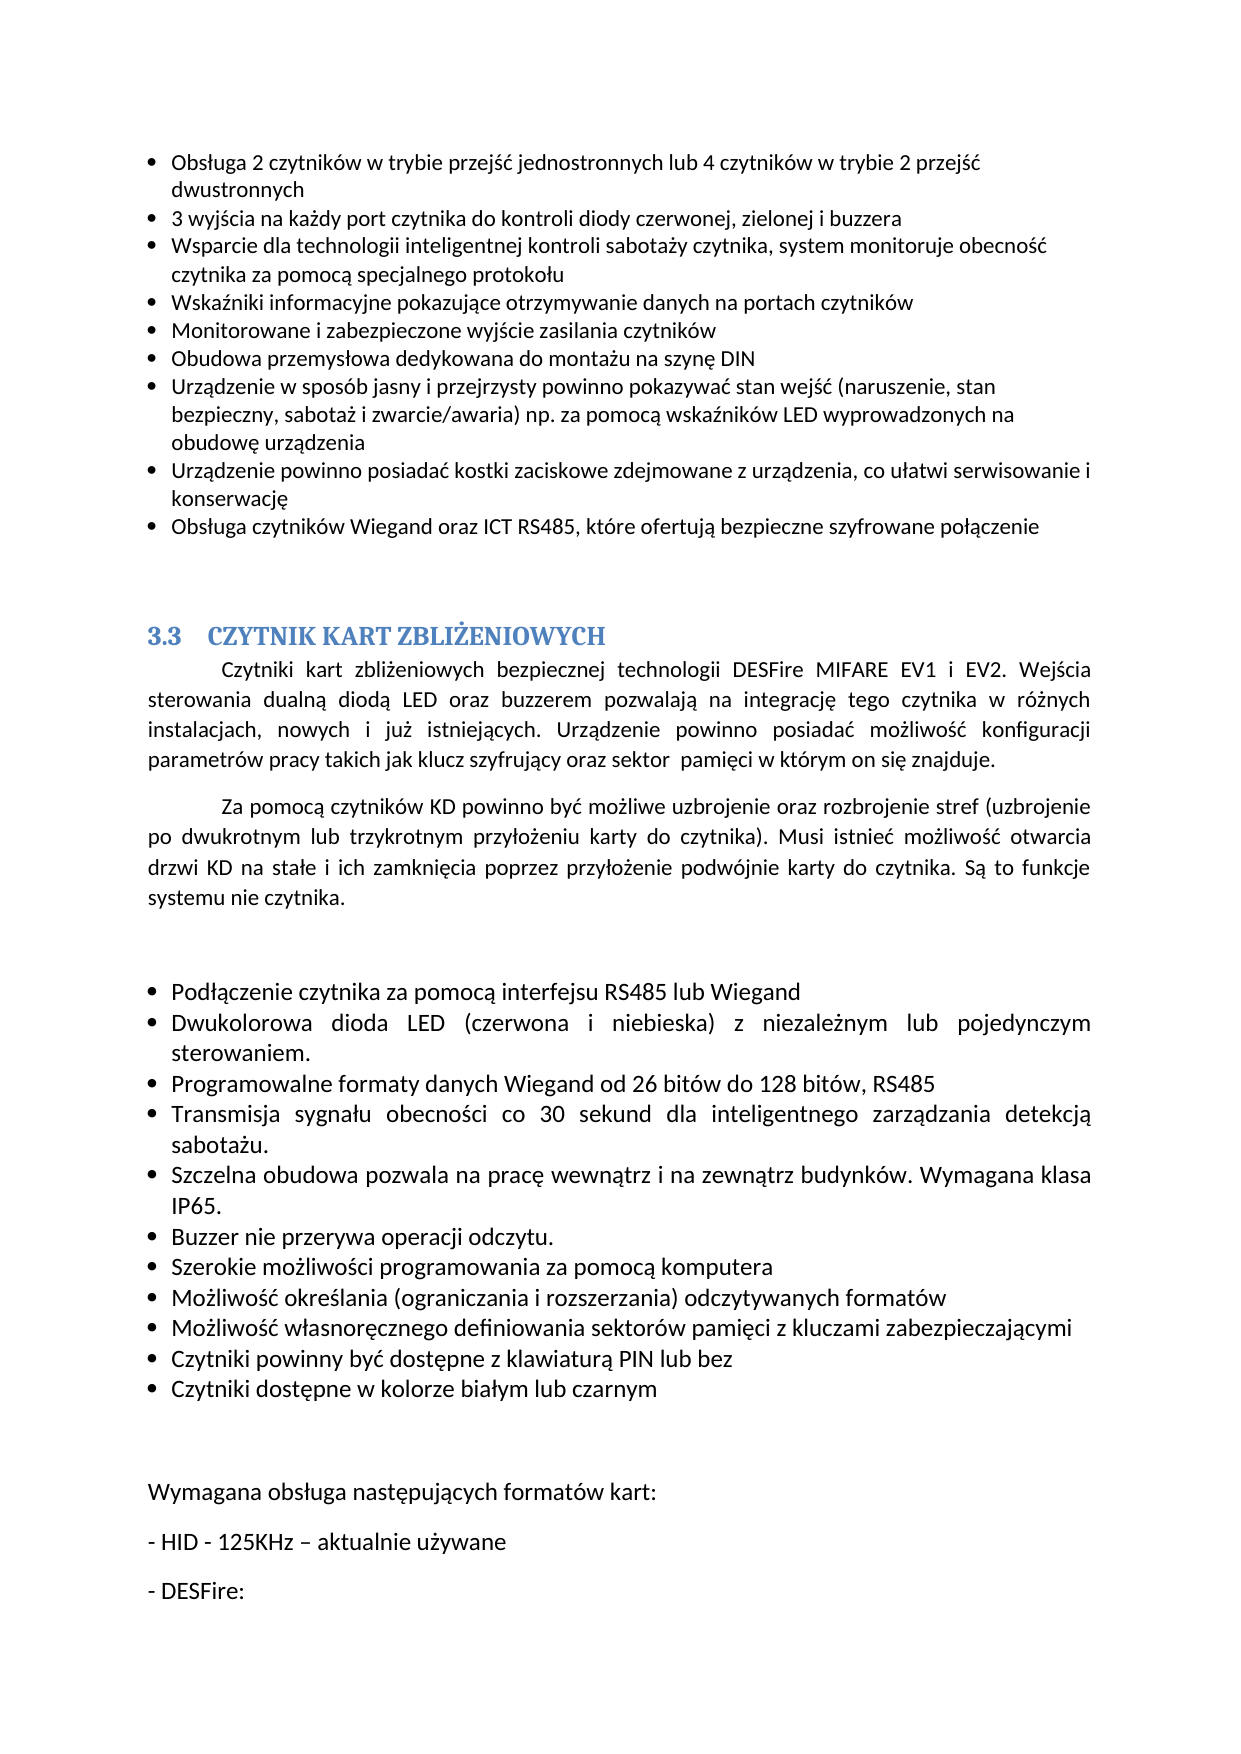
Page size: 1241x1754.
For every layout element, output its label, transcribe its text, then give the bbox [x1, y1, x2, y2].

list Monitorowane i zabezpieczone wyjście zasilania czytników [148, 316, 1093, 344]
text Wymagana obsługa następujących formatów kart: [148, 1476, 1093, 1507]
text Za pomocą czytników KD powinno być możliwe uzbrojenie oraz rozbrojenie stref (uzbrojenie po dwukrotnym lub trzykrotnym przyłożeniu karty do czytnika). Musi istnieć możliwość otwarcia drzwi KD na stałe i ich zamknięcia poprzez przyłożenie podwójnie karty do czytnika. Są to funkcje systemu nie czytnika. [148, 792, 1093, 911]
list Wsparcie dla technologii inteligentnej kontroli sabotaży czytnika, system monitoruje obecność czytnika za pomocą specjalnego protokołu [148, 232, 1093, 288]
list Wskaźniki informacyjne pokazujące otrzymywanie danych na portach czytników [148, 288, 1093, 316]
list Obudowa przemysłowa dedykowana do montażu na szynę DIN [148, 344, 1093, 372]
list 3 wyjścia na każdy port czytnika do kontroli diody czerwonej, zielonej i buzzera [148, 204, 1093, 232]
list Buzzer nie przerywa operacji odczytu. [148, 1221, 1093, 1251]
list Dwukolorowa dioda LED (czerwona i niebieska) z niezależnym lub pojedynczym sterowaniem. [148, 1007, 1093, 1068]
list Czytniki dostępne w kolorze białym lub czarnym [148, 1373, 1093, 1404]
list Możliwość własnoręcznego definiowania sektorów pamięci z kluczami zabezpieczającymi [148, 1312, 1093, 1343]
list Obsługa 2 czytników w trybie przejść jednostronnych lub 4 czytników w trybie 2 przejść dwustronnych [148, 148, 1093, 204]
list Możliwość określania (ograniczania i rozszerzania) odczytywanych formatów [148, 1282, 1093, 1312]
text - DESFire: [148, 1575, 1093, 1606]
list Szerokie możliwości programowania za pomocą komputera [148, 1251, 1093, 1282]
list Podłączenie czytnika za pomocą interfejsu RS485 lub Wiegand [148, 977, 1093, 1007]
list Transmisja sygnału obecności co 30 sekund dla inteligentnego zarządzania detekcją sabotażu. [148, 1099, 1093, 1160]
list Programowalne formaty danych Wiegand od 26 bitów do 128 bitów, RS485 [148, 1068, 1093, 1099]
list Czytniki powinny być dostępne z klawiaturą PIN lub bez [148, 1343, 1093, 1373]
list Obsługa czytników Wiegand oraz ICT RS485, które ofertują bezpieczne szyfrowane połączenie [148, 512, 1093, 540]
list Urządzenie w sposób jasny i przejrzysty powinno pokazywać stan wejść (naruszenie, stan bezpieczny, sabotaż i zwarcie/awaria) np. za pomocą wskaźników LED wyprowadzonych na obudowę urządzenia [148, 372, 1093, 456]
text - HID - 125KHz – aktualnie używane [148, 1526, 1093, 1556]
subtitle CZYTNIK KART ZBLIŻENIOWYCH [148, 621, 1093, 652]
text Czytniki kart zbliżeniowych bezpiecznej technologii DESFire MIFARE EV1 i EV2. Wejścia sterowania dualną diodą LED oraz buzzerem pozwalają na integrację tego czytnika w różnych instalacjach, nowych i już istniejących. Urządzenie powinno posiadać możliwość konfiguracji parametrów pracy takich jak klucz szyfrujący oraz sektor pamięci w którym on się znajduje. [148, 655, 1093, 773]
list Szczelna obudowa pozwala na pracę wewnątrz i na zewnątrz budynków. Wymagana klasa IP65. [148, 1160, 1093, 1221]
list Urządzenie powinno posiadać kostki zaciskowe zdejmowane z urządzenia, co ułatwi serwisowanie i konserwację [148, 456, 1093, 512]
